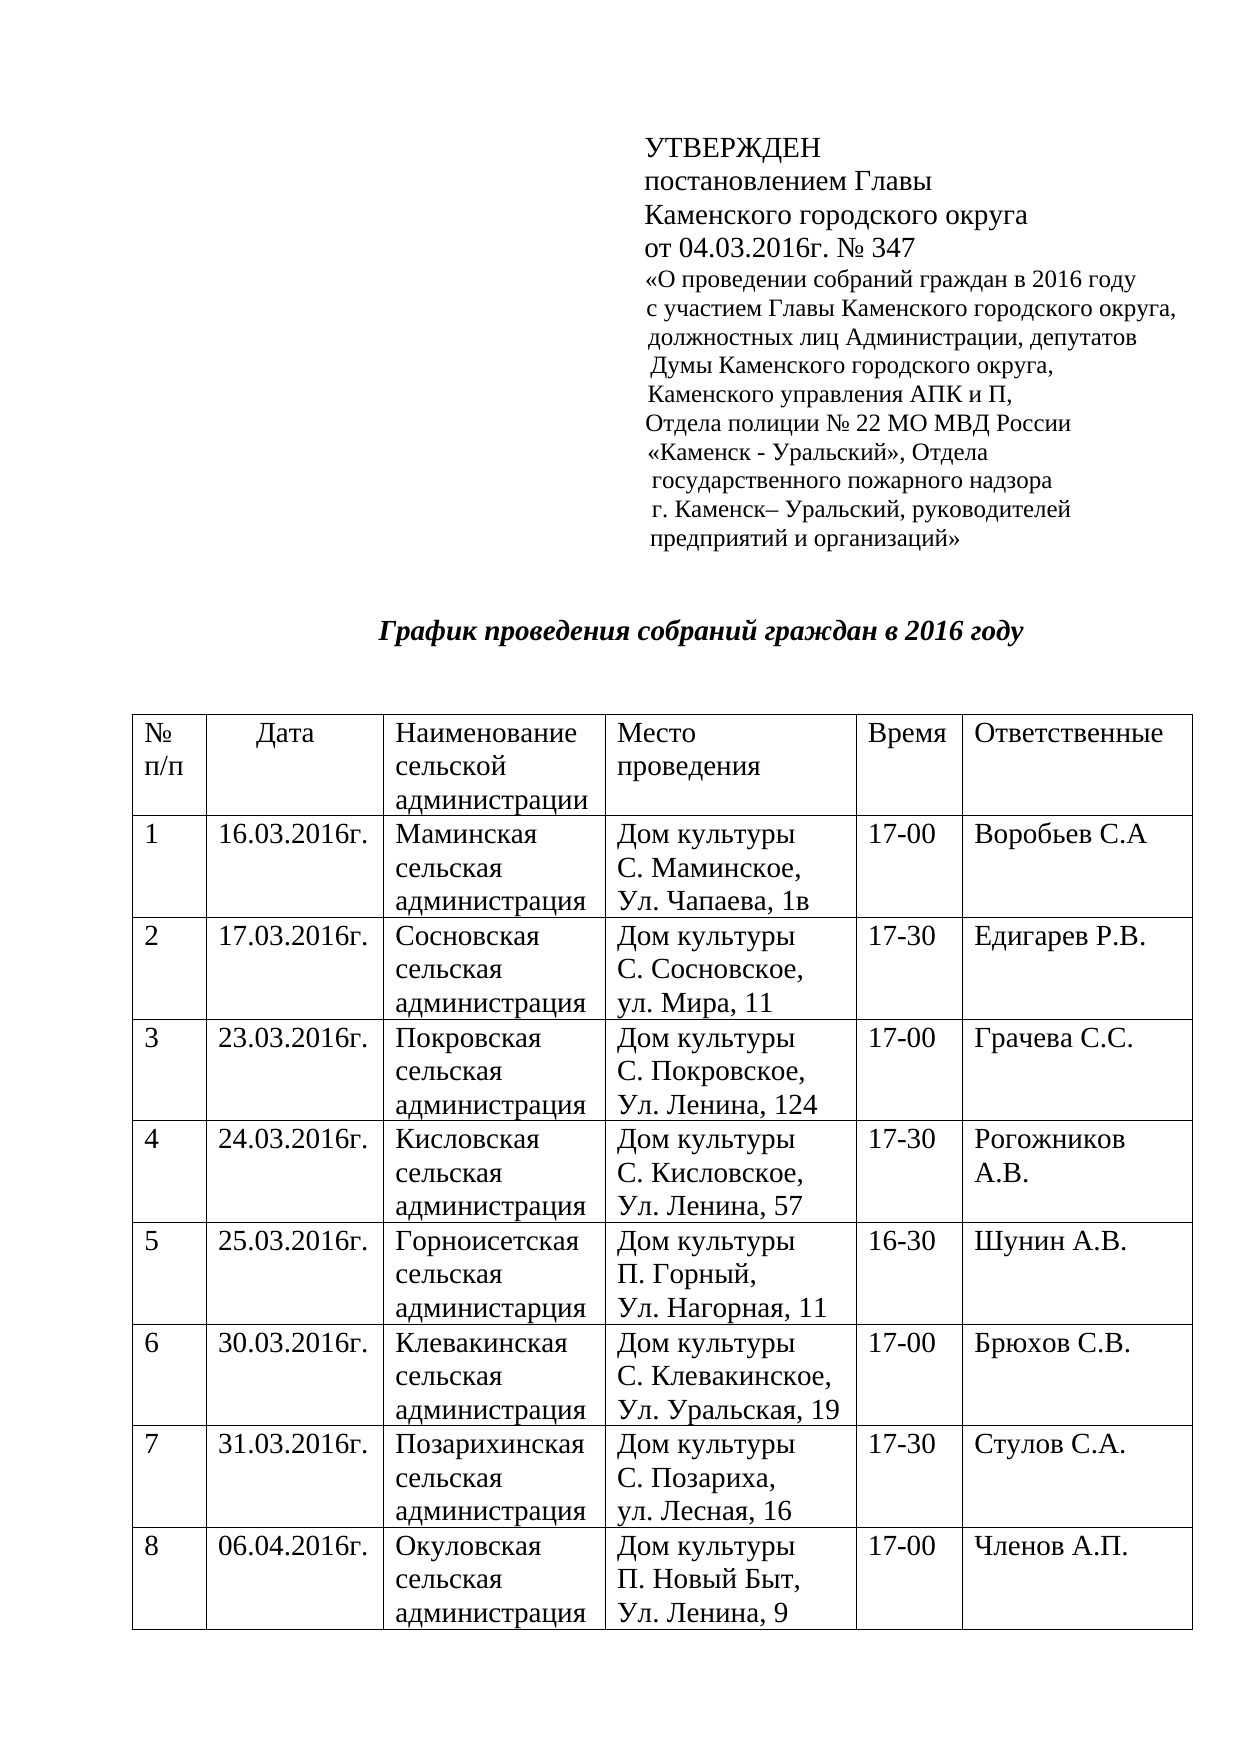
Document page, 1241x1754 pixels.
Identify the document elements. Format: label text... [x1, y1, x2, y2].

table_header Ответственные [963, 715, 1192, 815]
text постановлением Главы [148, 163, 1181, 197]
table_cell 8 [133, 1528, 206, 1629]
table_cell Дом культуры П. Горный, Ул. Нагорная, 11 [606, 1223, 856, 1324]
table_cell 17-00 [857, 1325, 962, 1425]
table_cell Дом культуры С. Позариха, ул. Лесная, 16 [606, 1426, 856, 1527]
table_cell 17-30 [857, 1426, 962, 1527]
table_cell Клевакинская сельская администрация [384, 1325, 605, 1425]
table_cell Сосновская сельская администрация [384, 918, 605, 1019]
text государственного пожарного надзора [148, 465, 1181, 494]
table_cell 4 [133, 1121, 206, 1222]
text Отдела полиции № 22 МО МВД России [148, 408, 1181, 437]
table_cell Горноисетская сельская администарция [384, 1223, 605, 1324]
table_cell 06.04.2016г. [207, 1528, 383, 1629]
table_cell Кисловская сельская администрация [384, 1121, 605, 1222]
text «О проведении собраний граждан в 2016 году [148, 264, 1181, 293]
table_cell 17.03.2016г. [207, 918, 383, 1019]
table_cell Едигарев Р.В. [963, 918, 1192, 1019]
table_cell Дом культуры С. Кисловское, Ул. Ленина, 57 [606, 1121, 856, 1222]
table_cell Грачева С.С. [963, 1020, 1192, 1120]
table_cell 24.03.2016г. [207, 1121, 383, 1222]
table_cell Дом культуры П. Новый Быт, Ул. Ленина, 9 [606, 1528, 856, 1629]
table_cell Дом культуры С. Маминское, Ул. Чапаева, 1в [606, 816, 856, 917]
table_header № п/п [133, 715, 206, 815]
table_cell 23.03.2016г. [207, 1020, 383, 1120]
text с участием Главы Каменского городского округа, [148, 293, 1181, 322]
table_header Дата [207, 715, 383, 815]
table_cell Дом культуры С. Сосновское, ул. Мира, 11 [606, 918, 856, 1019]
table_header Место проведения [606, 715, 856, 815]
table_cell 17-30 [857, 918, 962, 1019]
text График проведения собраний граждан в 2016 году [148, 613, 1181, 647]
table_cell 17-00 [857, 816, 962, 917]
table_cell 7 [133, 1426, 206, 1527]
table_cell 2 [133, 918, 206, 1019]
text г. Каменск– Уральский, руководителей [148, 494, 1181, 523]
text должностных лиц Администрации, депутатов [148, 322, 1181, 350]
text Каменского управления АПК и П, [148, 379, 1181, 408]
table_cell 5 [133, 1223, 206, 1324]
text Думы Каменского городского округа, [148, 350, 1181, 379]
table_header Время [857, 715, 962, 815]
table_cell Позарихинская сельская администрация [384, 1426, 605, 1527]
text предприятий и организаций» [148, 523, 1181, 552]
table_cell 16.03.2016г. [207, 816, 383, 917]
table_cell 30.03.2016г. [207, 1325, 383, 1425]
table_cell Шунин А.В. [963, 1223, 1192, 1324]
table_cell 17-30 [857, 1121, 962, 1222]
text от 04.03.2016г. № 347 [148, 231, 1181, 264]
table_cell Окуловская сельская администрация [384, 1528, 605, 1629]
table_cell Воробьев С.А [963, 816, 1192, 917]
table_cell Дом культуры С. Клевакинское, Ул. Уральская, 19 [606, 1325, 856, 1425]
text «Каменск - Уральский», Отдела [148, 437, 1181, 465]
text Каменского городского округа [148, 197, 1181, 231]
table_cell 3 [133, 1020, 206, 1120]
table_cell Брюхов С.В. [963, 1325, 1192, 1425]
table_cell Маминская сельская администрация [384, 816, 605, 917]
table_cell 6 [133, 1325, 206, 1425]
table_cell Стулов С.А. [963, 1426, 1192, 1527]
table_cell Рогожников А.В. [963, 1121, 1192, 1222]
table_cell Покровская сельская администрация [384, 1020, 605, 1120]
table_cell 17-00 [857, 1528, 962, 1629]
table_cell 16-30 [857, 1223, 962, 1324]
table_cell 25.03.2016г. [207, 1223, 383, 1324]
text УТВЕРЖДЕН [148, 130, 1181, 163]
table_header Наименование сельской администрации [384, 715, 605, 815]
table_cell Членов А.П. [963, 1528, 1192, 1629]
table_cell 17-00 [857, 1020, 962, 1120]
table_cell 1 [133, 816, 206, 917]
table_cell 31.03.2016г. [207, 1426, 383, 1527]
table_cell Дом культуры С. Покровское, Ул. Ленина, 124 [606, 1020, 856, 1120]
